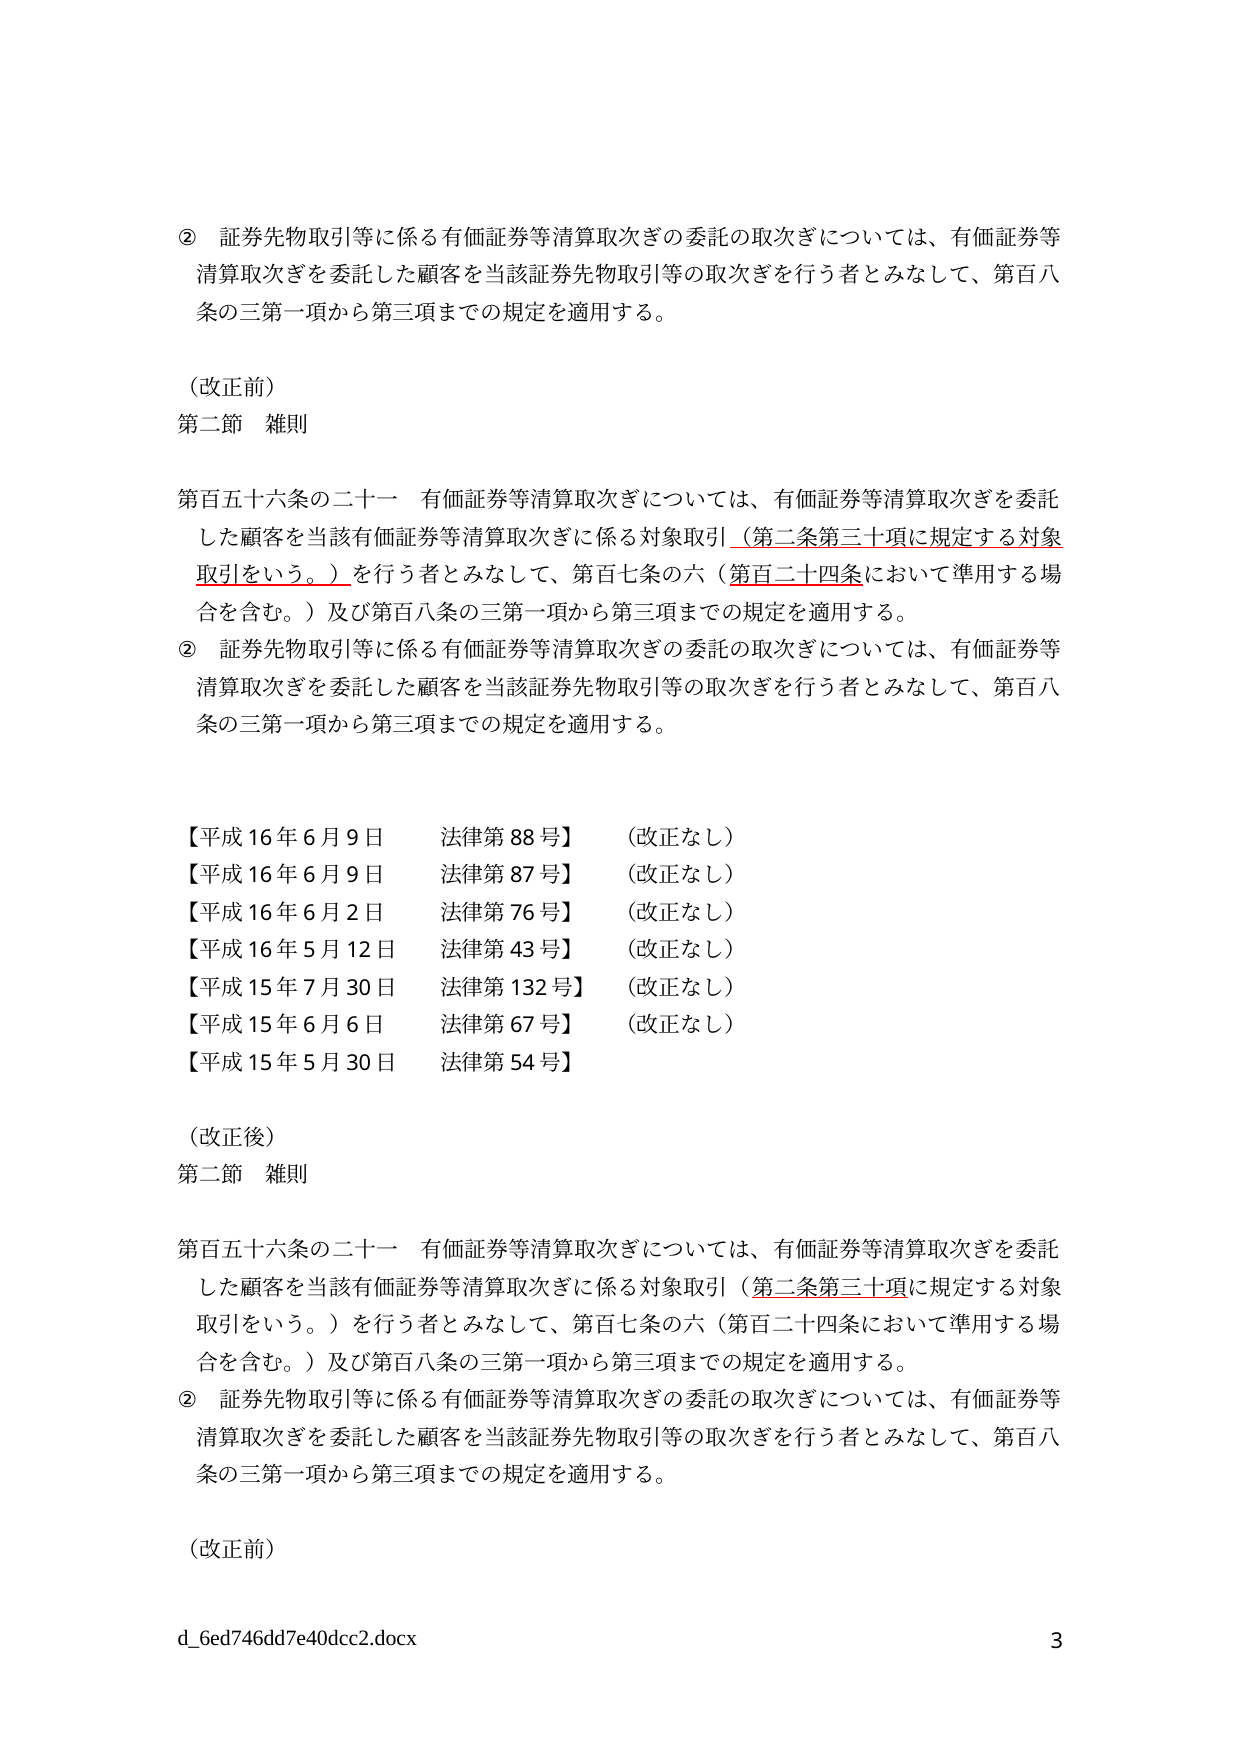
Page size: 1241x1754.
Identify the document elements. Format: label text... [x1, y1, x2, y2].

text 第二節 雑則 [177, 404, 1063, 442]
text 【平成15年7月30日 法律第132号】 （改正なし） [177, 967, 1063, 1004]
text 第二節 雑則 [177, 1154, 1063, 1192]
text 第百五十六条の二十一 有価証券等清算取次ぎについては、有価証券等清算取次ぎを委託した顧客を当該有価証券等清算取次ぎに係る対象取引（第二条第三十項に規定する対象取引をいう。）を行う者とみなして、第百七条の六（第百二十四条において準用する場合を含む。）及び第百八条の三第一項から第三項までの規定を適用する。 [177, 1229, 1063, 1379]
text 【平成15年6月6日 法律第67号】 （改正なし） [177, 1004, 1063, 1042]
text （改正前） [177, 367, 1063, 404]
text （改正後） [177, 1117, 1063, 1154]
text 【平成15年5月30日 法律第54号】 [177, 1042, 1063, 1079]
text ② 証券先物取引等に係る有価証券等清算取次ぎの委託の取次ぎについては、有価証券等清算取次ぎを委託した顧客を当該証券先物取引等の取次ぎを行う者とみなして、第百八条の三第一項から第三項までの規定を適用する。 [177, 629, 1063, 742]
text 【平成16年6月9日 法律第88号】 （改正なし） [177, 817, 1063, 854]
text 第百五十六条の二十一 有価証券等清算取次ぎについては、有価証券等清算取次ぎを委託した顧客を当該有価証券等清算取次ぎに係る対象取引（第二条第三十項に規定する対象取引をいう。）を行う者とみなして、第百七条の六（第百二十四条において準用する場合を含む。）及び第百八条の三第一項から第三項までの規定を適用する。 [177, 479, 1063, 629]
text 【平成16年6月2日 法律第76号】 （改正なし） [177, 892, 1063, 929]
text 【平成16年6月9日 法律第87号】 （改正なし） [177, 854, 1063, 892]
text （改正前） [177, 1529, 1063, 1567]
text 【平成16年5月12日 法律第43号】 （改正なし） [177, 929, 1063, 967]
text ② 証券先物取引等に係る有価証券等清算取次ぎの委託の取次ぎについては、有価証券等清算取次ぎを委託した顧客を当該証券先物取引等の取次ぎを行う者とみなして、第百八条の三第一項から第三項までの規定を適用する。 [177, 1379, 1063, 1492]
text ② 証券先物取引等に係る有価証券等清算取次ぎの委託の取次ぎについては、有価証券等清算取次ぎを委託した顧客を当該証券先物取引等の取次ぎを行う者とみなして、第百八条の三第一項から第三項までの規定を適用する。 [177, 217, 1063, 329]
